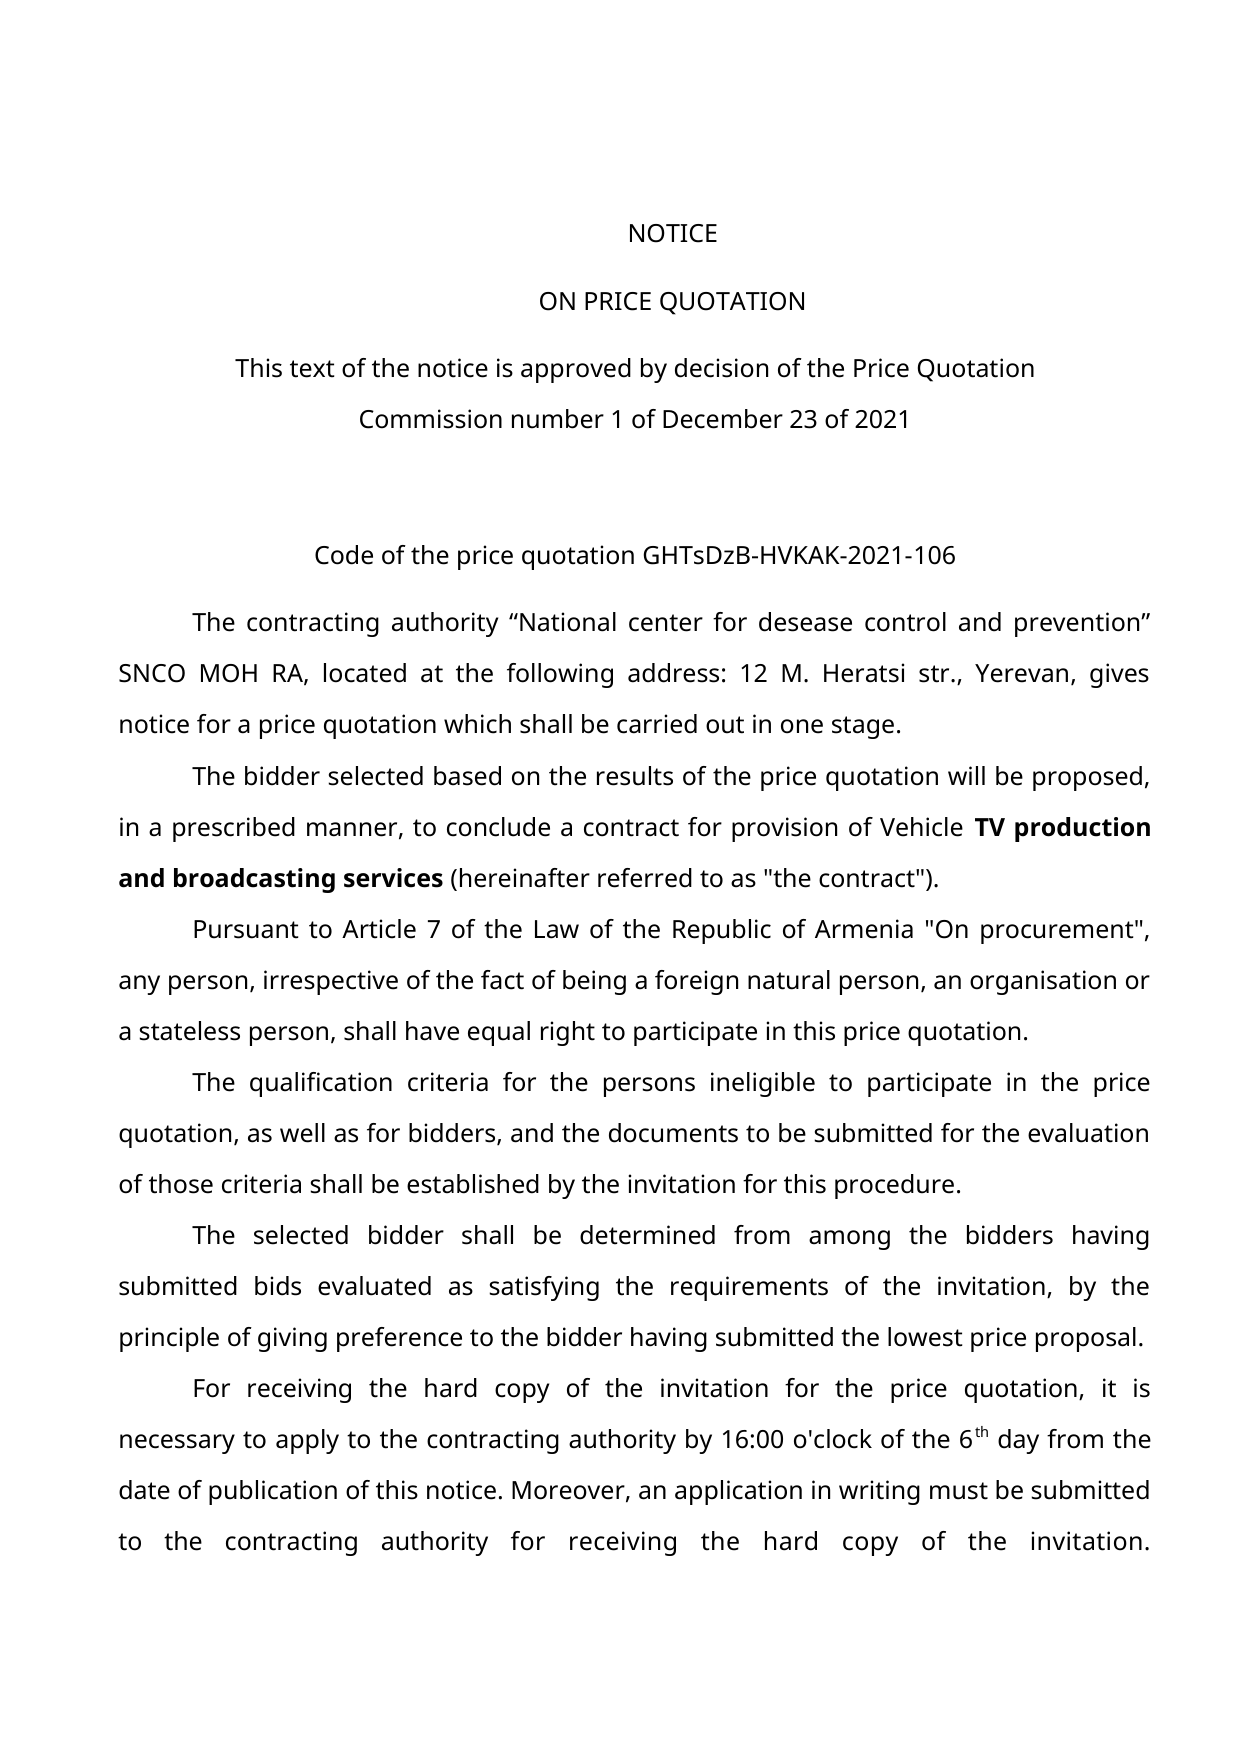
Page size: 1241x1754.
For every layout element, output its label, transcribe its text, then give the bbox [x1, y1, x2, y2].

text ON PRICE QUOTATION [118, 283, 1152, 317]
text NOTICE [118, 215, 1152, 249]
text This text of the notice is approved by decision of the Price Quotation Commission number 1 of December 23 of 2021 [207, 351, 1063, 436]
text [118, 1371, 1152, 1558]
text The bidder selected based on the results of the price quotation will be proposed, in a prescribed manner, to conclude a contract for provision of Vehicle TV production and broadcasting services (hereinafter referred to as "the contract"). [118, 758, 1152, 894]
text Code of the price quotation GHTsDzB-HVKAK-2021-106 [118, 537, 1152, 571]
text The selected bidder shall be determined from among the bidders having submitted bids evaluated as satisfying the requirements of the invitation, by the principle of giving preference to the bidder having submitted the lowest price proposal. [118, 1217, 1152, 1354]
text Pursuant to Article 7 of the Law of the Republic of Armenia "On procurement", any person, irrespective of the fact of being a foreign natural person, an organisation or a stateless person, shall have equal right to participate in this price quotation. [118, 911, 1152, 1047]
text The qualification criteria for the persons ineligible to participate in the price quotation, as well as for bidders, and the documents to be submitted for the evaluation of those criteria shall be established by the invitation for this procedure. [118, 1064, 1152, 1201]
text The contracting authority “National center for desease control and prevention” SNCO MOH RA, located at the following address: 12 M. Heratsi str., Yerevan, gives notice for a price quotation which shall be carried out in one stage. [118, 605, 1152, 741]
